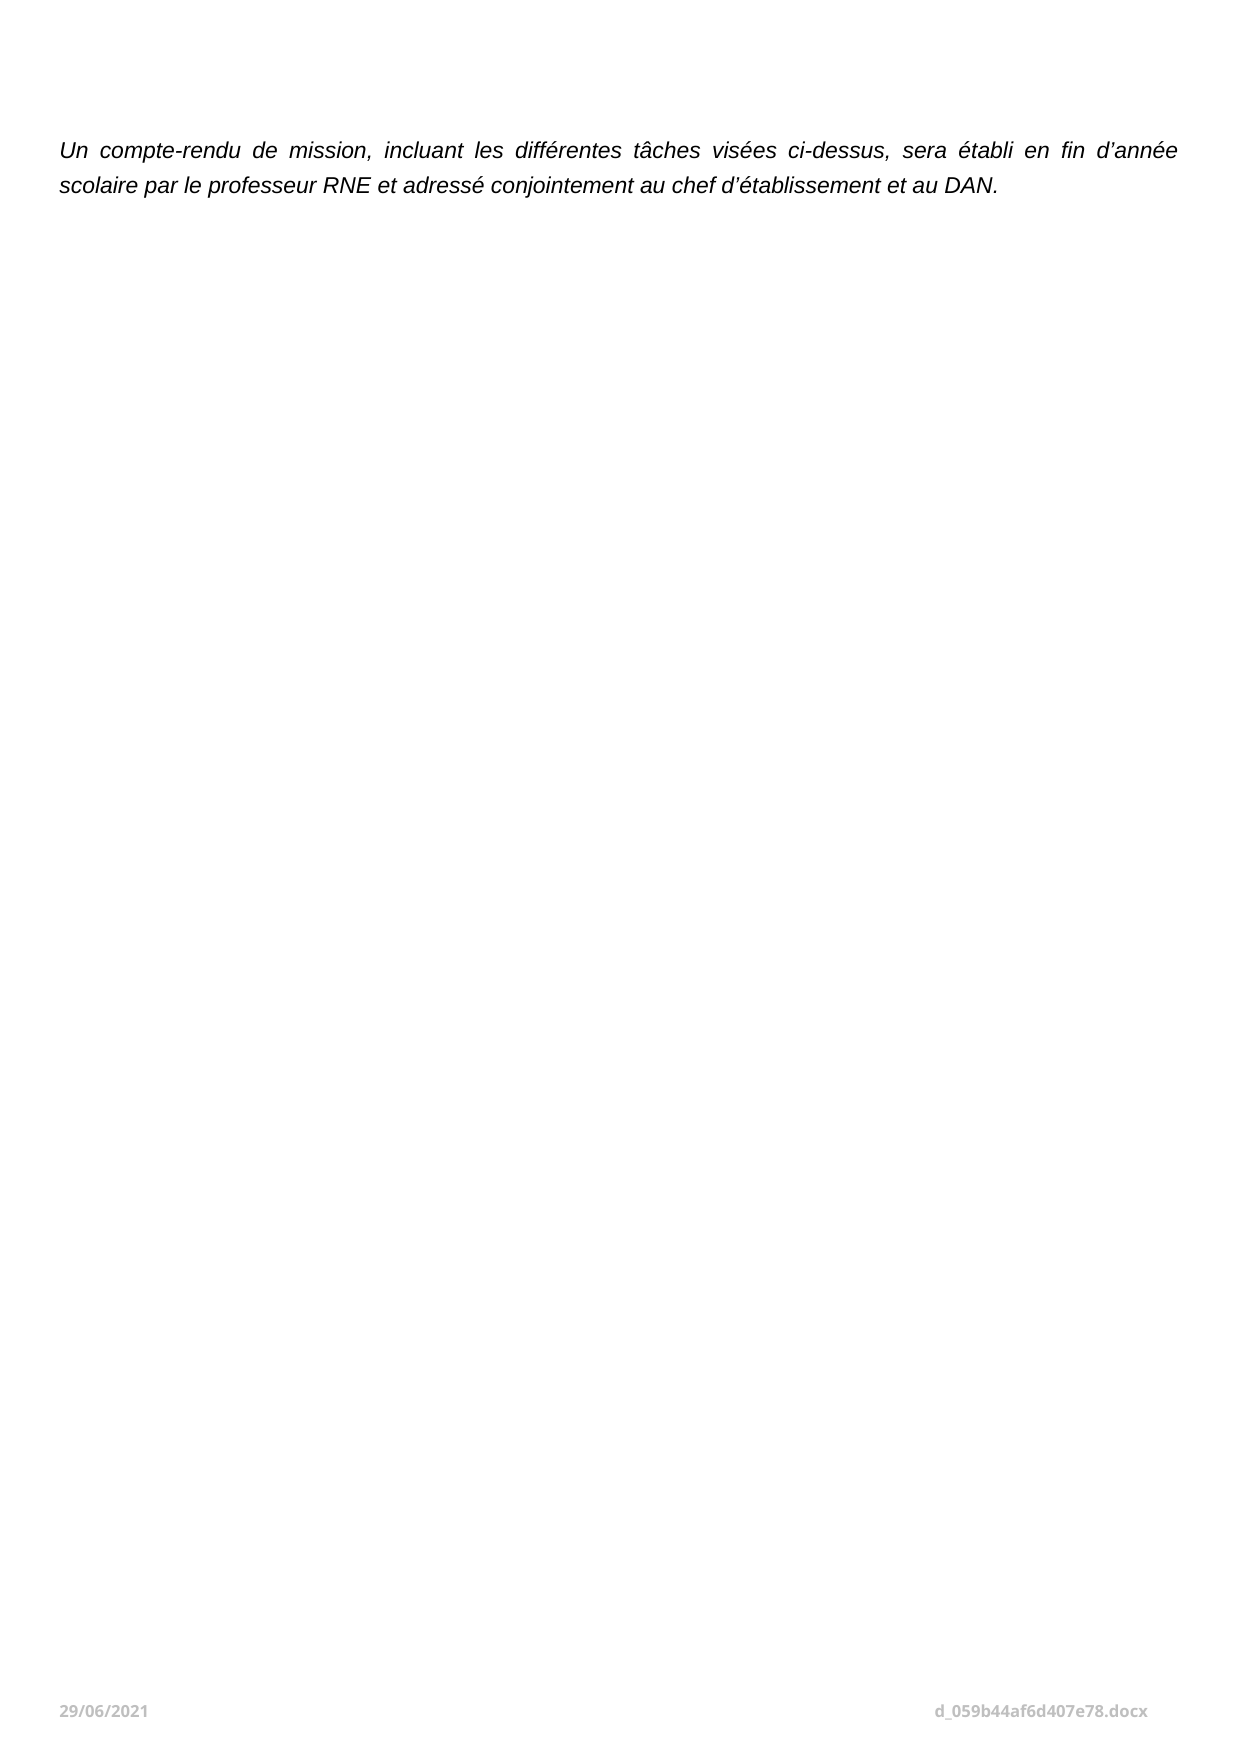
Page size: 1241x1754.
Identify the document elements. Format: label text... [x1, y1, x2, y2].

text Un compte-rendu de mission, incluant les différentes tâches visées ci-dessus, sera établi en fin d’année scolaire par le professeur RNE et adressé conjointement au chef d’établissement et au DAN. [59, 130, 1181, 201]
